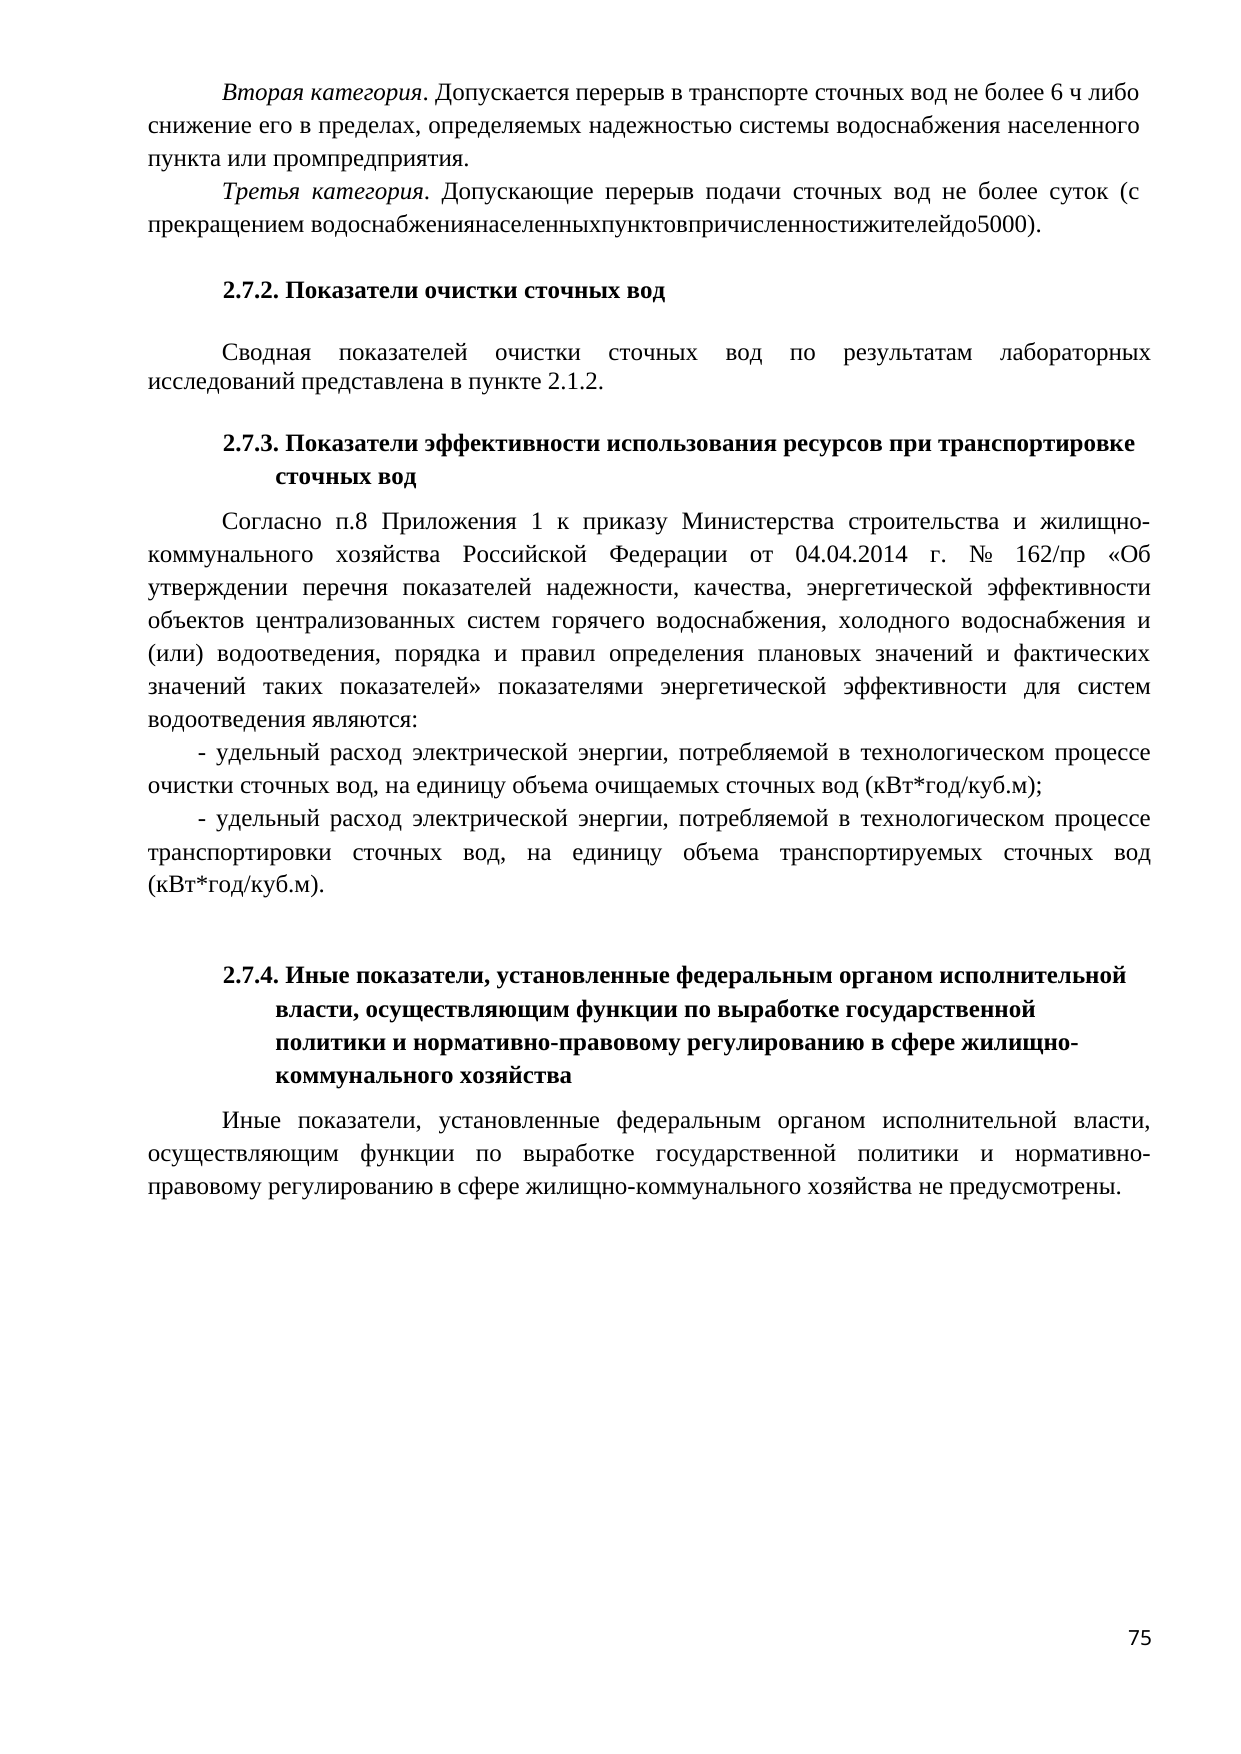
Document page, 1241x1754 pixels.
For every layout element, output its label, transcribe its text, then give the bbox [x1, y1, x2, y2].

list 2.7.3. Показатели эффективности использования ресурсов при транспортировке сточных вод [223, 428, 1152, 489]
text Иные показатели, установленные федеральным органом исполнительной власти, осуществляющим функции по выработке государственной политики и нормативно-правовому регулированию в сфере жилищно-коммунального хозяйства не предусмотрены. [148, 1105, 1152, 1200]
text Третья категория. Допускающие перерыв подачи сточных вод не более суток (с прекращением водоснабжениянаселенныхпунктовпричисленностижителейдо5000). [148, 176, 1141, 238]
text Вторая категория. Допускается перерыв в транспорте сточных вод не более 6 ч либо снижение его в пределах, определяемых надежностью системы водоснабжения населенного пункта или промпредприятия. [148, 77, 1140, 172]
text - удельный расход электрической энергии, потребляемой в технологическом процессе очистки сточных вод, на единицу объема очищаемых сточных вод (кВт*год/куб.м); [148, 737, 1152, 799]
text Согласно п.8 Приложения 1 к приказу Министерства строительства и жилищно-коммунального хозяйства Российской Федерации от 04.04.2014 г. № 162/пр «Об утверждении перечня показателей надежности, качества, энергетической эффективности объектов централизованных систем горячего водоснабжения, холодного водоснабжения и (или) водоотведения, порядка и правил определения плановых значений и фактических значений таких показателей» показателями энергетической эффективности для систем водоотведения являются: [148, 506, 1152, 733]
text - удельный расход электрической энергии, потребляемой в технологическом процессе транспортировки сточных вод, на единицу объема транспортируемых сточных вод (кВт*год/куб.м). [148, 803, 1152, 898]
list 2.7.2. Показатели очистки сточных вод [223, 276, 1152, 304]
text Сводная показателей очистки сточных вод по результатам лабораторных исследований представлена в пункте 2.1.2. [148, 337, 1152, 395]
list 2.7.4. Иные показатели, установленные федеральным органом исполнительной власти, осуществляющим функции по выработке государственной политики и нормативно-правовому регулированию в сфере жилищно-коммунального хозяйства [223, 961, 1152, 1088]
